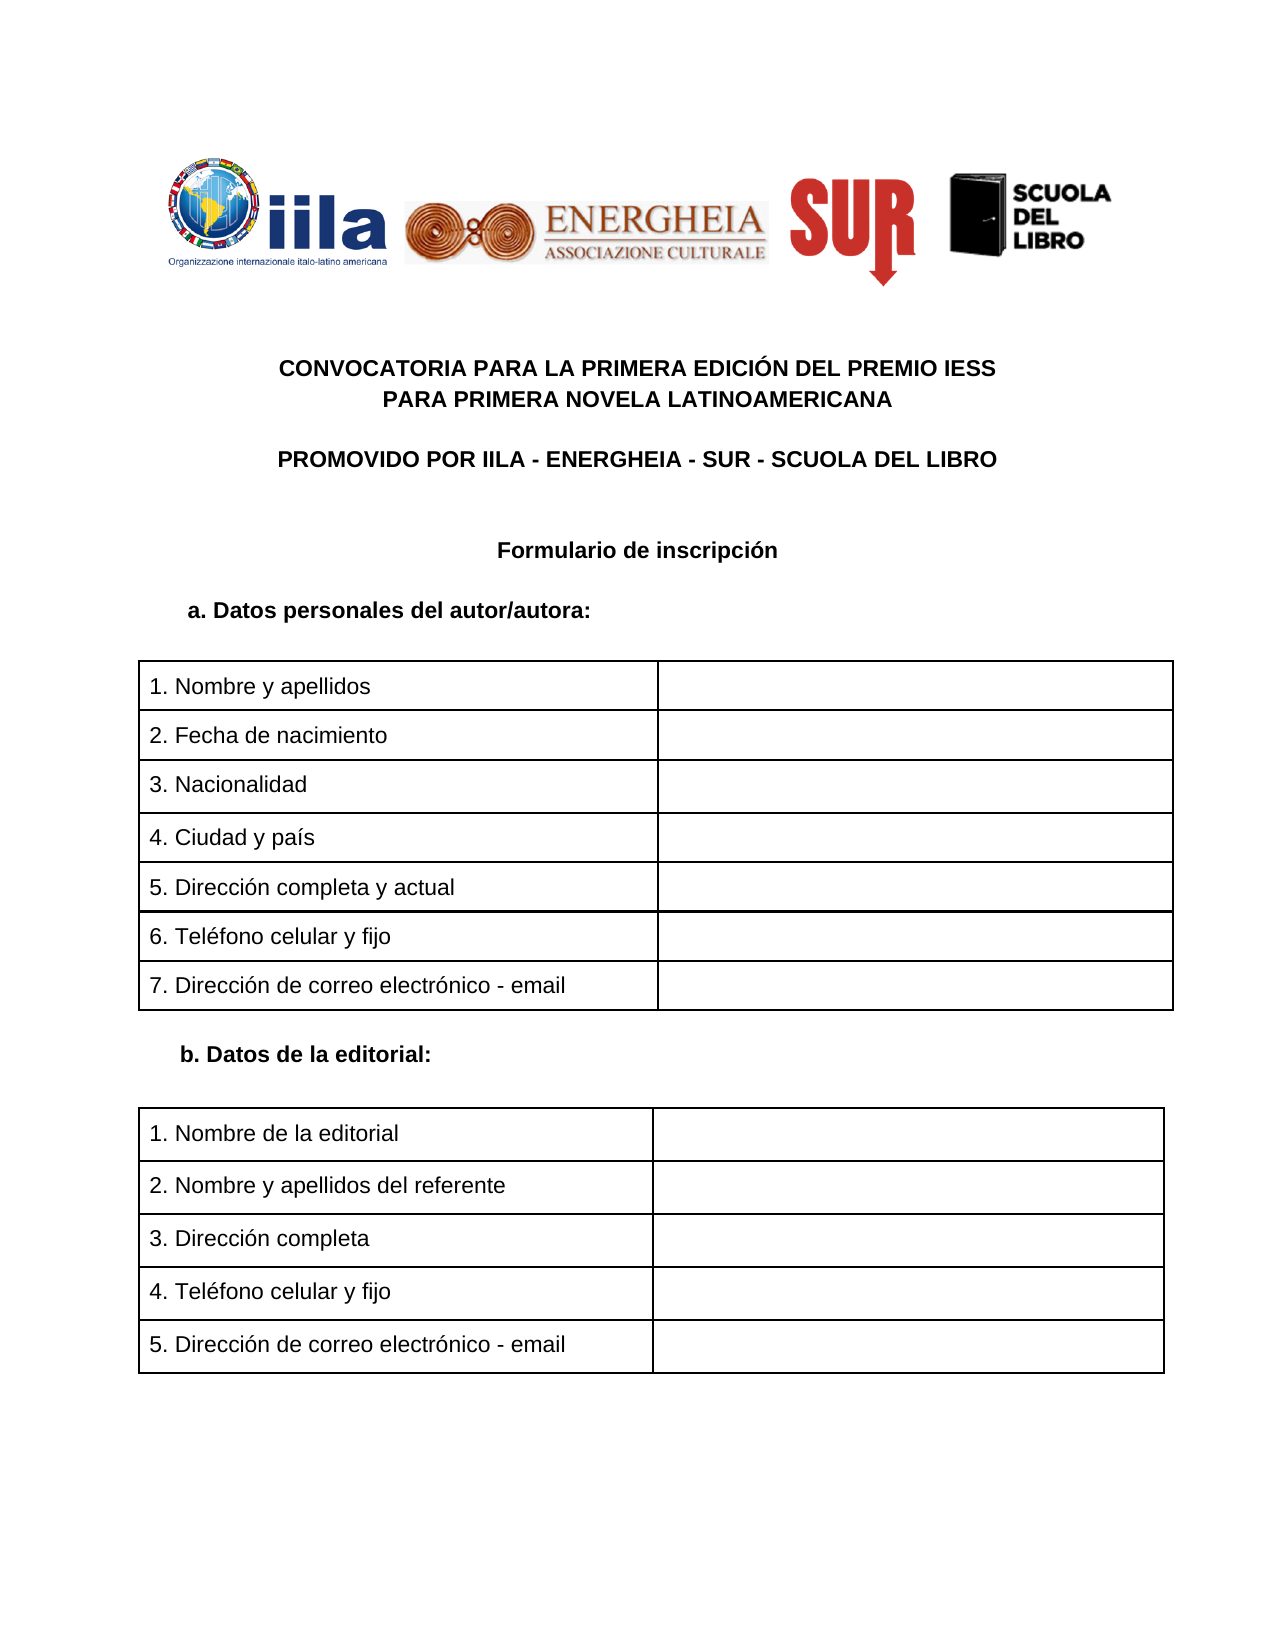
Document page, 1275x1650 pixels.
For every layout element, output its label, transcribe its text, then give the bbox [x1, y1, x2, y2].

table_cell [659, 913, 1172, 959]
text PROMOVIDO POR IILA - ENERGHEIA - SUR - SCUOLA DEL LIBRO [150, 446, 1125, 472]
table_cell [654, 1215, 1163, 1266]
table_cell 2. Fecha de nacimiento [140, 711, 657, 759]
table_header 1. Nombre de la editorial [140, 1109, 652, 1160]
table_cell 2. Nombre y apellidos del referente [140, 1162, 652, 1213]
table_cell [654, 1321, 1163, 1372]
table_cell [659, 962, 1172, 1009]
table_header 1. Nombre y apellidos [140, 662, 657, 709]
table_cell 6. Teléfono celular y fijo [140, 913, 657, 959]
table_cell 4. Teléfono celular y fijo [140, 1268, 652, 1319]
table_cell 5. Dirección de correo electrónico - email [140, 1321, 652, 1372]
text Formulario de inscripción [150, 537, 1125, 563]
table_cell [654, 1162, 1163, 1213]
table_header [654, 1109, 1163, 1160]
table_cell [654, 1268, 1163, 1319]
table_cell [659, 814, 1172, 861]
table_cell 3. Nacionalidad [140, 761, 657, 812]
table_cell [659, 761, 1172, 812]
picture [150, 150, 1125, 291]
table_cell 7. Dirección de correo electrónico - email [140, 962, 657, 1009]
text b. Datos de la editorial: [179, 1041, 1125, 1067]
text PARA PRIMERA NOVELA LATINOAMERICANA [150, 386, 1125, 412]
text a. Datos personales del autor/autora: [150, 597, 1125, 623]
table_cell 3. Dirección completa [140, 1215, 652, 1266]
text CONVOCATORIA PARA LA PRIMERA EDICIÓN DEL PREMIO IESS [150, 355, 1125, 382]
table_cell [659, 711, 1172, 759]
table_cell 5. Dirección completa y actual [140, 863, 657, 910]
table_header [659, 662, 1172, 709]
table_cell [659, 863, 1172, 910]
table_cell 4. Ciudad y país [140, 814, 657, 861]
